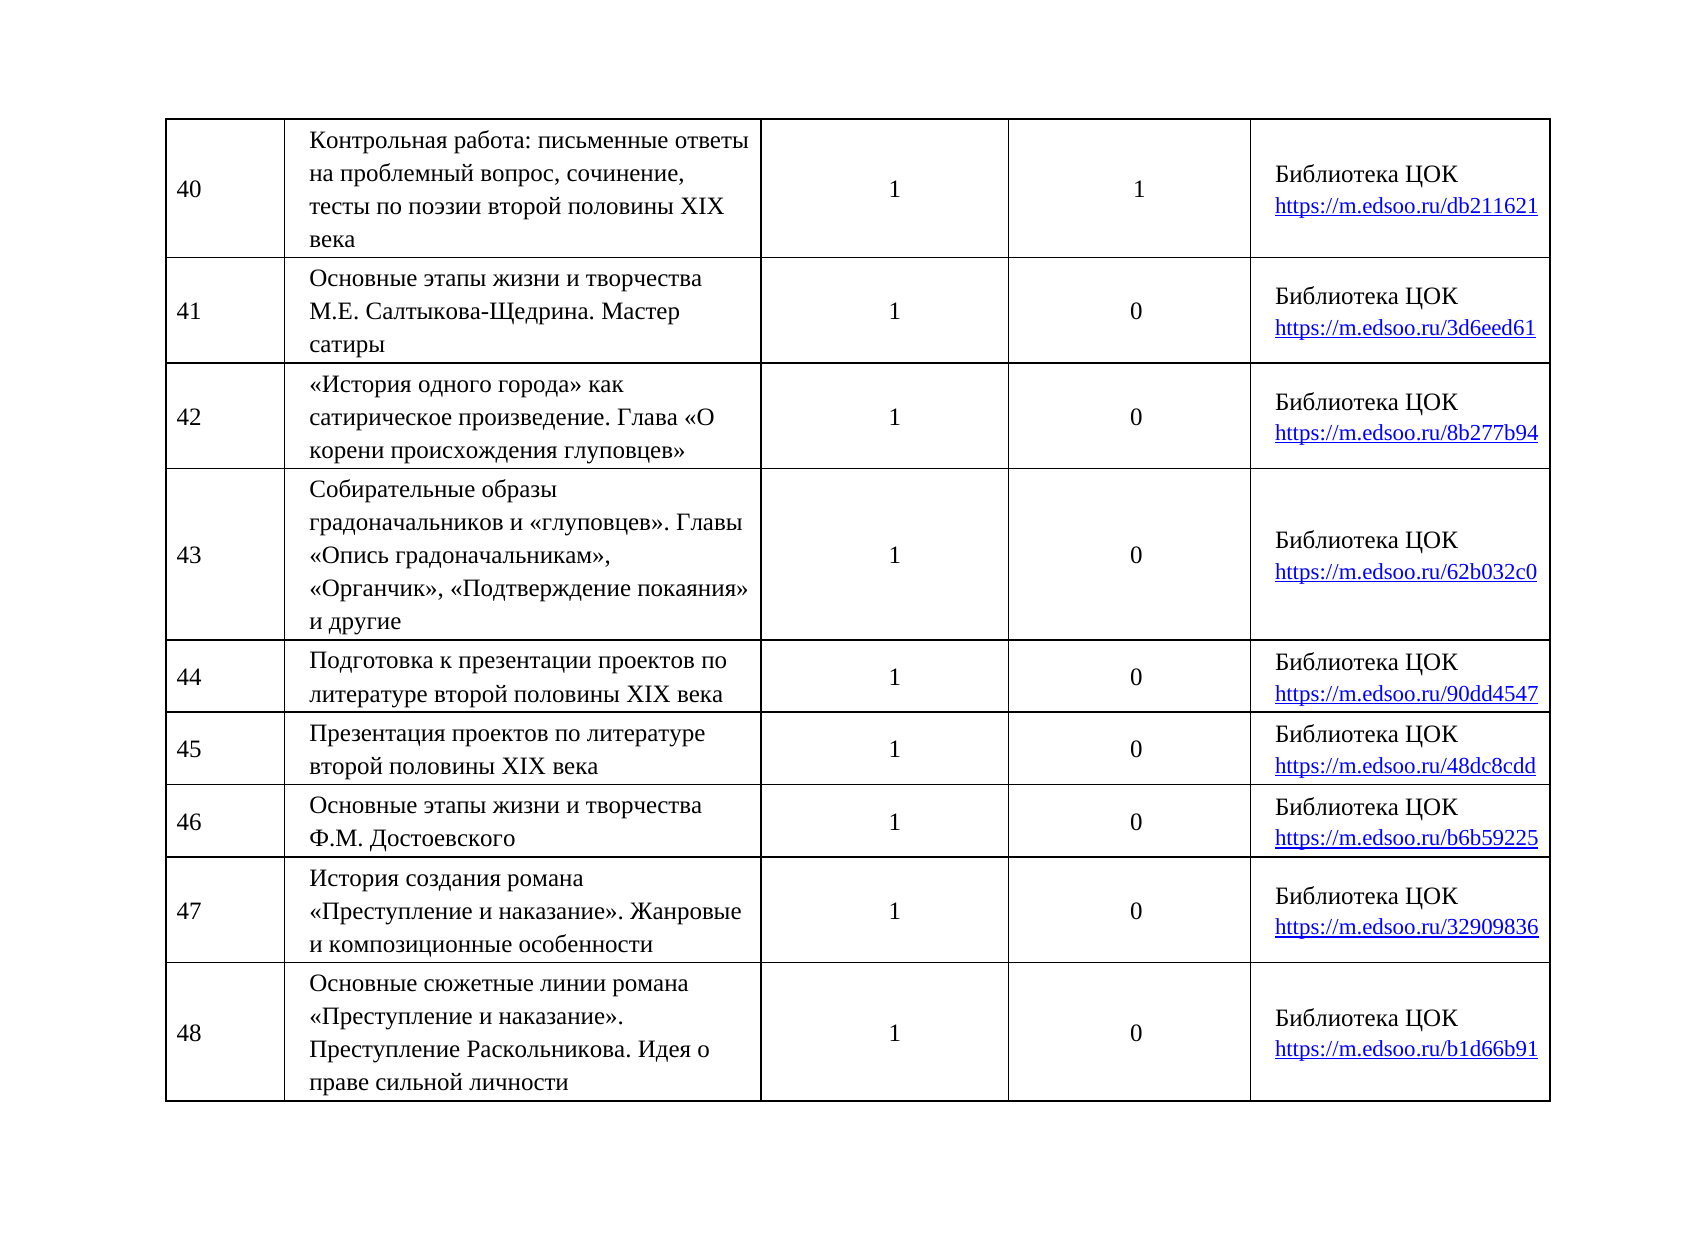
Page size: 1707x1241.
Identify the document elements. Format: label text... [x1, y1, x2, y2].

table_cell Основные этапы жизни и творчества М.Е. Салтыкова-Щедрина. Мастер сатиры [285, 258, 760, 362]
table_cell Библиотека ЦОК https://m.edsoo.ru/b6b59225 [1251, 785, 1549, 856]
table_cell Контрольная работа: письменные ответы на проблемный вопрос, сочинение, тесты по поэзии второй половины XIX века [285, 120, 760, 257]
table_cell 47 [167, 858, 284, 961]
table_cell 43 [167, 469, 284, 639]
table_cell Библиотека ЦОК https://m.edsoo.ru/32909836 [1251, 858, 1549, 961]
table_cell 0 [1009, 364, 1250, 467]
table_cell 46 [167, 785, 284, 856]
table_cell История создания романа «Преступление и наказание». Жанровые и композиционные особенности [285, 858, 760, 961]
table_cell Презентация проектов по литературе второй половины XIX века [285, 713, 760, 784]
table_cell 0 [1009, 785, 1250, 856]
table_cell Основные сюжетные линии романа «Преступление и наказание». Преступление Раскольникова. Идея о праве сильной личности [285, 963, 760, 1100]
table_cell 0 [1009, 641, 1250, 711]
table_cell Библиотека ЦОК https://m.edsoo.ru/48dc8cdd [1251, 713, 1549, 784]
table_cell Основные этапы жизни и творчества Ф.М. Достоевского [285, 785, 760, 856]
table_cell 1 [1009, 120, 1250, 257]
table_cell Библиотека ЦОК https://m.edsoo.ru/db211621 [1251, 120, 1549, 257]
table_cell Библиотека ЦОК https://m.edsoo.ru/90dd4547 [1251, 641, 1549, 711]
table_cell 1 [762, 469, 1008, 639]
table_cell «История одного города» как сатирическое произведение. Глава «О корени происхождения глуповцев» [285, 364, 760, 467]
table_cell 1 [762, 258, 1008, 362]
table_cell 45 [167, 713, 284, 784]
table_cell 1 [762, 713, 1008, 784]
table_cell 42 [167, 364, 284, 467]
table_cell 1 [762, 963, 1008, 1100]
table_cell Библиотека ЦОК https://m.edsoo.ru/62b032c0 [1251, 469, 1549, 639]
table_cell 1 [762, 641, 1008, 711]
table_cell 1 [762, 785, 1008, 856]
table_cell Подготовка к презентации проектов по литературе второй половины XIX века [285, 641, 760, 711]
table_cell Библиотека ЦОК https://m.edsoo.ru/8b277b94 [1251, 364, 1549, 467]
table_cell 0 [1009, 713, 1250, 784]
table_cell 0 [1009, 258, 1250, 362]
table_cell Собирательные образы градоначальников и «глуповцев». Главы «Опись градоначальникам», «Органчик», «Подтверждение покаяния» и другие [285, 469, 760, 639]
table_cell Библиотека ЦОК https://m.edsoo.ru/b1d66b91 [1251, 963, 1549, 1100]
table_cell 41 [167, 258, 284, 362]
table_cell 0 [1009, 963, 1250, 1100]
table_cell 1 [762, 364, 1008, 467]
table_cell 48 [167, 963, 284, 1100]
table_cell 1 [762, 120, 1008, 257]
table_cell 0 [1009, 858, 1250, 961]
table_cell 44 [167, 641, 284, 711]
table_cell 40 [167, 120, 284, 257]
table_cell Библиотека ЦОК https://m.edsoo.ru/3d6eed61 [1251, 258, 1549, 362]
table_cell 0 [1009, 469, 1250, 639]
table_cell 1 [762, 858, 1008, 961]
